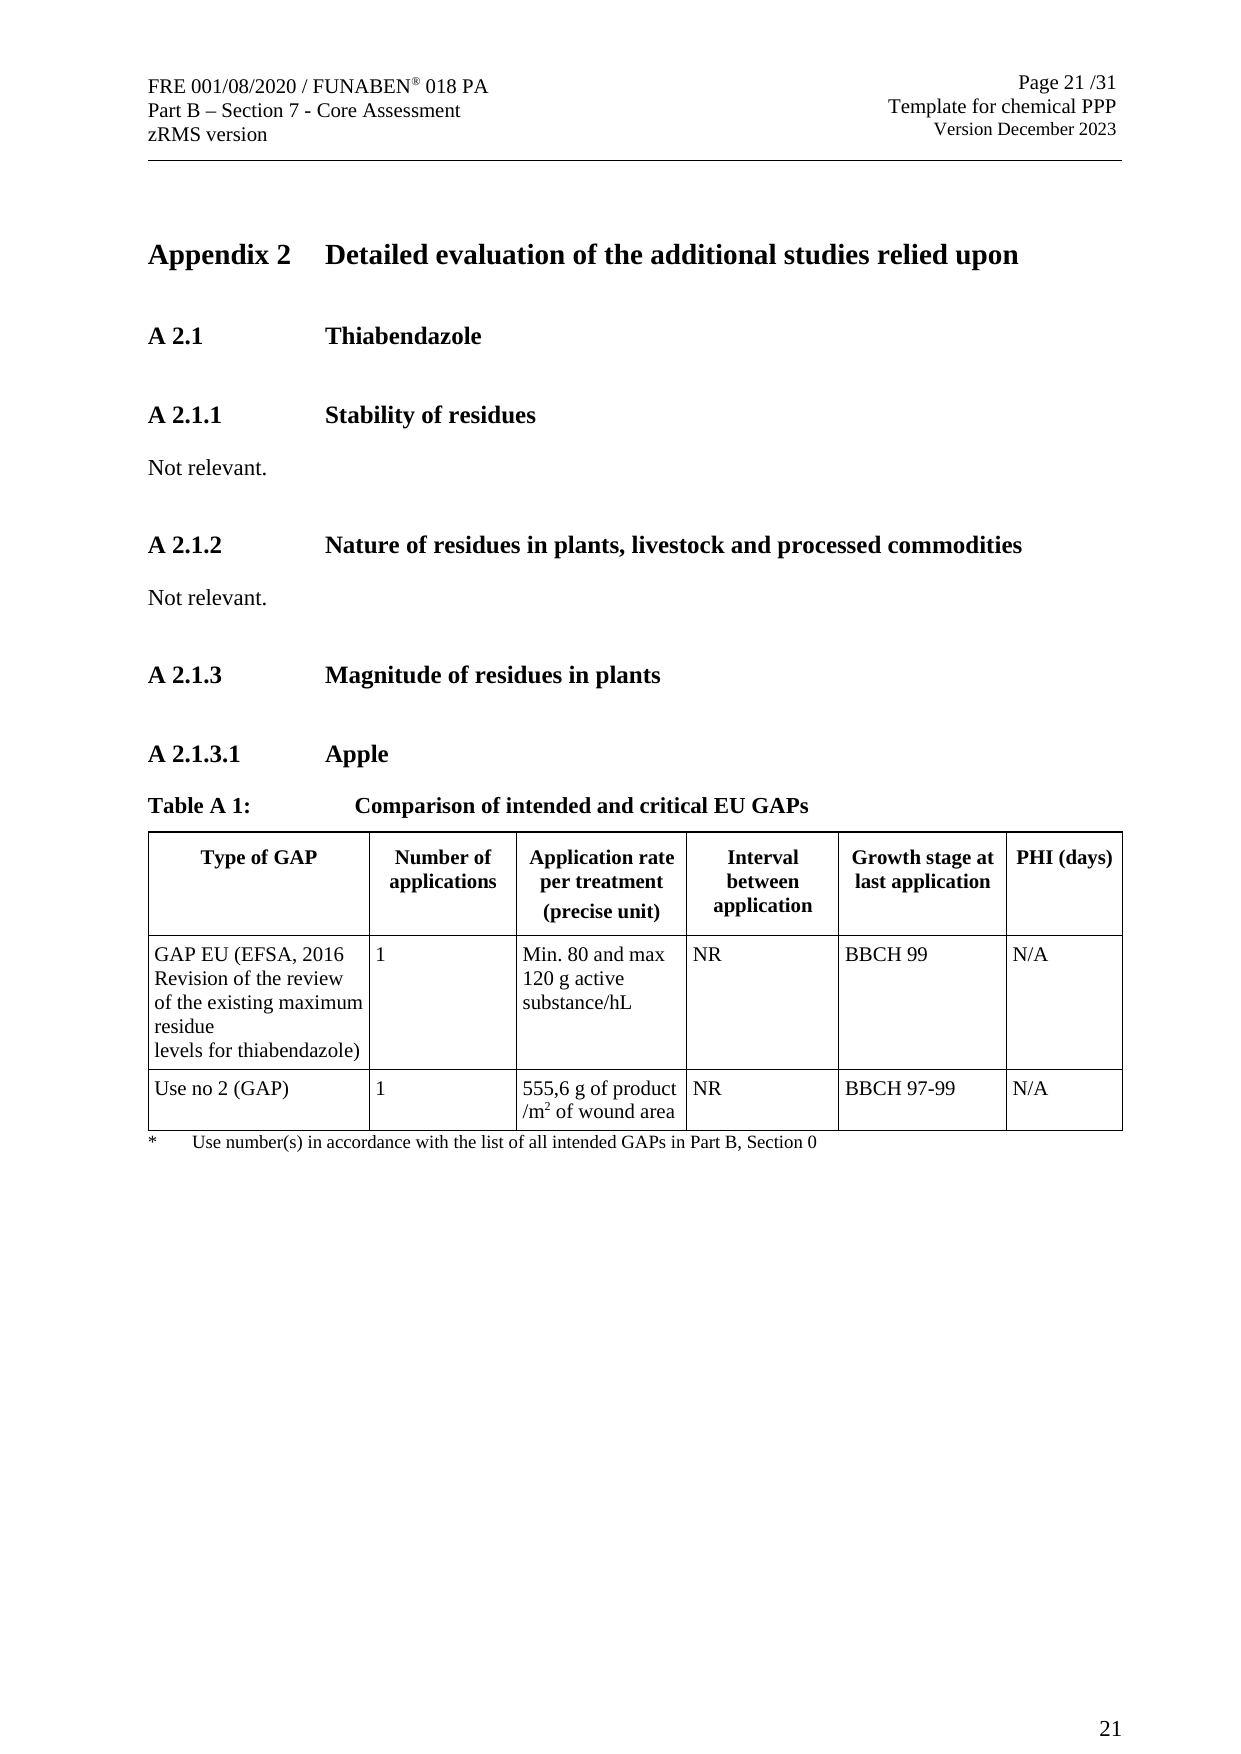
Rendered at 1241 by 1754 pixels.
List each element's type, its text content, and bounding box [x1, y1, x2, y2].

table_cell 1 [370, 936, 516, 1068]
table_cell N/A [1007, 1070, 1122, 1129]
table_header PHI (days) [1007, 833, 1122, 935]
table_cell NR [687, 1070, 838, 1129]
table_cell BBCH 97-99 [839, 1070, 1006, 1129]
table_header Type of GAP [149, 833, 369, 935]
text Detailed evaluation of the additional studies relied upon [148, 237, 1122, 271]
table_cell 1 [370, 1070, 516, 1129]
table_header Number of applications [370, 833, 516, 935]
text Magnitude of residues in plants [148, 660, 1122, 689]
text Not relevant. [148, 453, 1122, 480]
table_cell Use no 2 (GAP) [149, 1070, 369, 1129]
text Apple [148, 739, 1122, 767]
table_cell BBCH 99 [839, 936, 1006, 1068]
table_cell NR [687, 936, 838, 1068]
table_cell N/A [1007, 936, 1122, 1068]
table_cell GAP EU (EFSA, 2016 Revision of the review of the existing maximum residue levels for thiabendazole) [149, 936, 369, 1068]
text Table A 1: Comparison of intended and critical EU GAPs [148, 792, 1122, 819]
text Not relevant. [148, 584, 1122, 610]
table_header Growth stage at last application [839, 833, 1006, 935]
text Stability of residues [148, 400, 1122, 428]
text * Use number(s) in accordance with the list of all intended GAPs in Part B, Section 0 [148, 1131, 1122, 1152]
text Nature of residues in plants, livestock and processed commodities [148, 530, 1122, 559]
table_header Application rate per treatment (precise unit) [517, 833, 686, 935]
table_header Interval between application [687, 833, 838, 935]
table_cell 555,6 g of product /m2 of wound area [517, 1070, 686, 1129]
table_cell Min. 80 and max 120 g active substance/hL [517, 936, 686, 1068]
text Thiabendazole [148, 321, 1122, 350]
